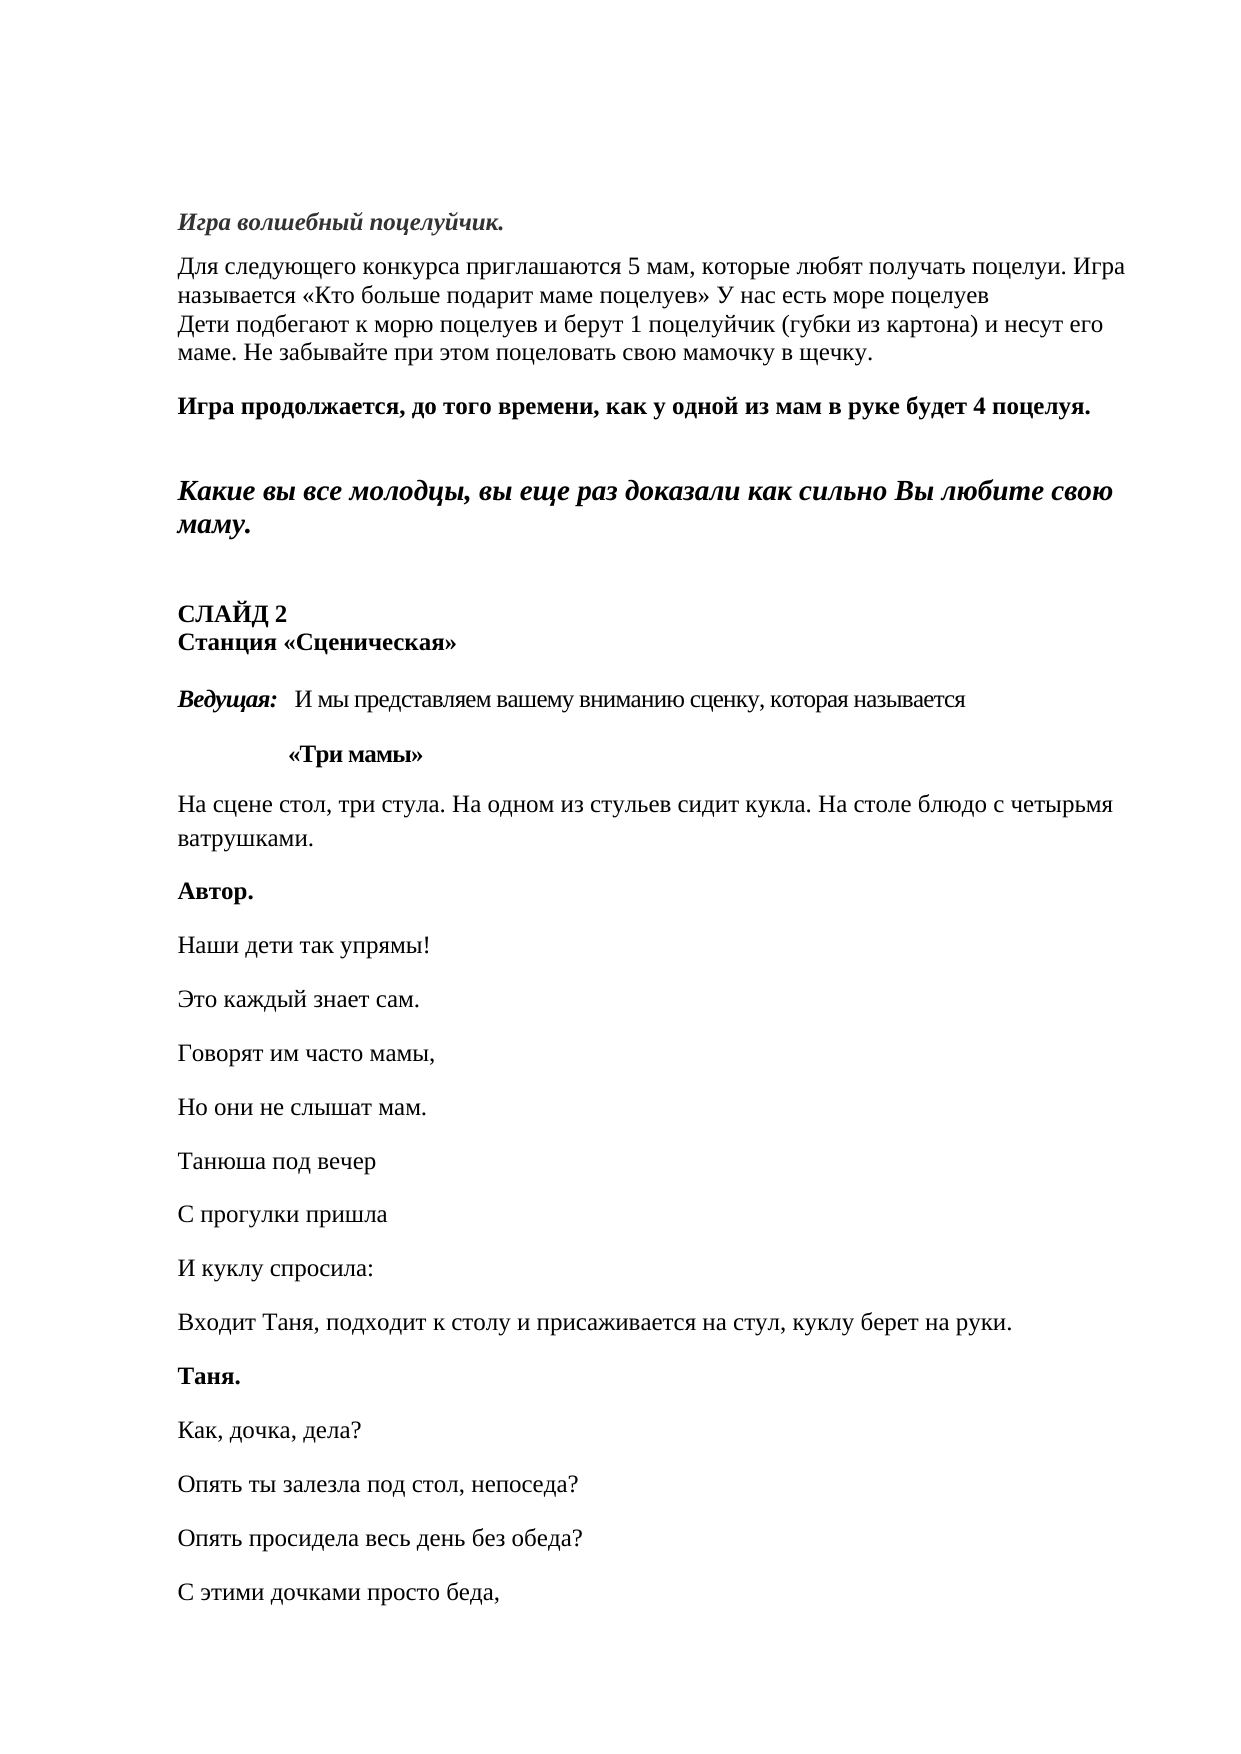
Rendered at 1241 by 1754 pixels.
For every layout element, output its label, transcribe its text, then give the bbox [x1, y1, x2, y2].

text Какие вы все молодцы, вы еще раз доказали как сильно Вы любите свою маму. [177, 473, 1152, 540]
text С прогулки пришла [177, 1199, 1152, 1228]
text Станция «Сценическая» [177, 627, 1152, 656]
text Таня. [177, 1361, 1152, 1390]
text Но они не слышат мам. [177, 1092, 1152, 1121]
text Ведущая: И мы представляем вашему вниманию сценку, которая называется [177, 681, 1146, 714]
text Игра продолжается, до того времени, как у одной из мам в руке будет 4 поцелуя. [177, 391, 1152, 448]
text «Три мамы» [177, 735, 1146, 769]
text И куклу спросила: [177, 1253, 1152, 1282]
text Опять ты залезла под стол, непоседа? [177, 1469, 1152, 1498]
text Игра волшебный поцелуйчик. [177, 207, 1152, 236]
text Это каждый знает сам. [177, 984, 1152, 1013]
text Как, дочка, дела? [177, 1415, 1152, 1444]
text Наши дети так упрямы! [177, 930, 1152, 959]
text Входит Таня, подходит к столу и присаживается на стул, куклу берет на руки. [177, 1307, 1152, 1336]
text Опять просидела весь день без обеда? [177, 1523, 1152, 1551]
text Автор. [177, 876, 1152, 905]
text На сцене стол, три стула. На одном из стульев сидит кукла. На столе блюдо с четырьмя ватрушками. [177, 789, 1152, 851]
text СЛАЙД 2 [177, 599, 1152, 627]
text Говорят им часто мамы, [177, 1038, 1152, 1067]
text Для следующего конкурса приглашаются 5 мам, которые любят получать поцелуи. Игра называется «Кто больше подарит маме поцелуев» У нас есть море поцелуев Дети подбегают к морю поцелуев и берут 1 поцелуйчик (губки из картона) и несут его маме. Не забывайте при этом поцеловать свою мамочку в щечку. [177, 251, 1152, 366]
text С этими дочками просто беда, [177, 1577, 1152, 1605]
text Танюша под вечер [177, 1146, 1152, 1174]
